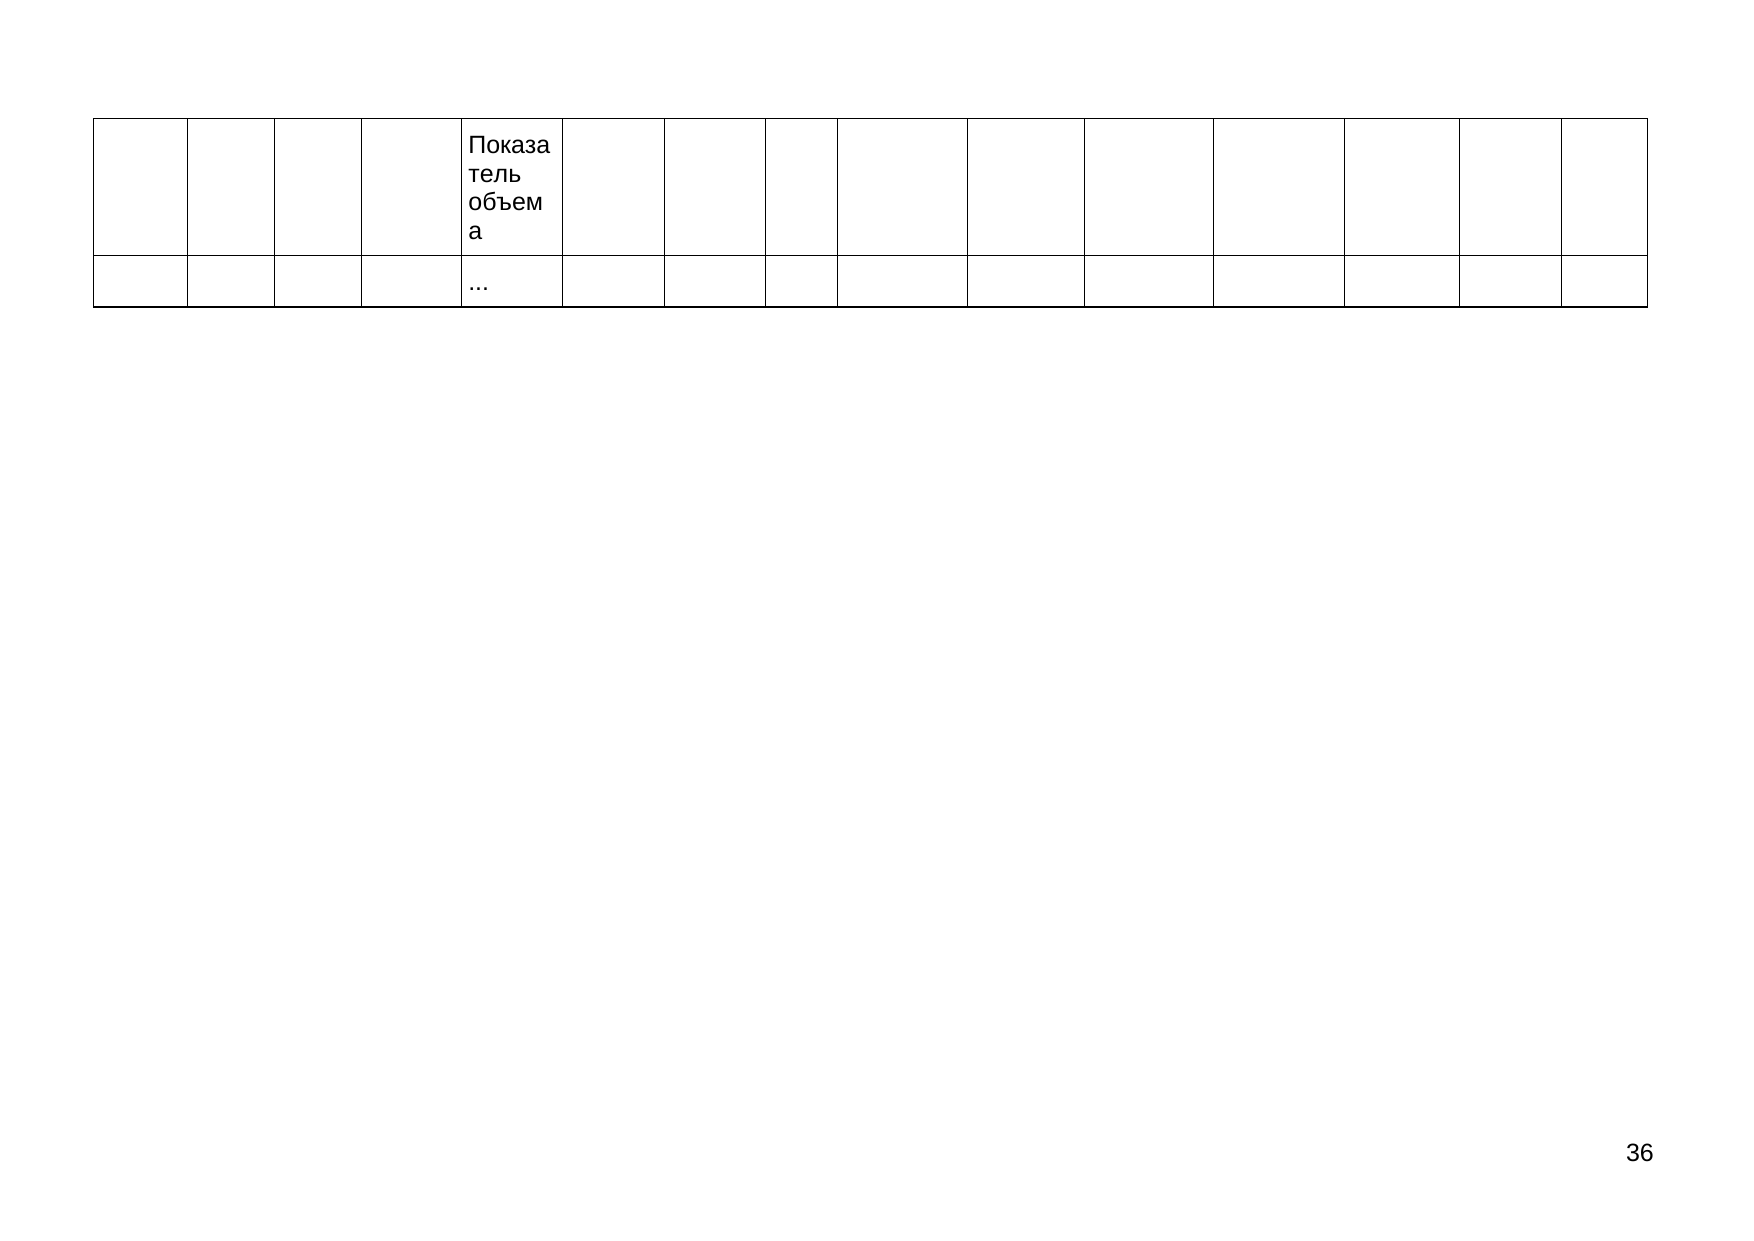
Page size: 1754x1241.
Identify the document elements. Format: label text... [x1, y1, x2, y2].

table_cell [94, 119, 187, 255]
table_cell [362, 119, 461, 255]
table_cell [838, 119, 967, 255]
table_cell [968, 119, 1084, 255]
table_cell [1345, 256, 1459, 306]
table_cell [275, 119, 361, 255]
table_cell [362, 256, 461, 306]
table_cell [94, 256, 187, 306]
table_cell [1460, 119, 1561, 255]
table_cell [1214, 119, 1344, 255]
table_cell Показатель объема [462, 119, 562, 255]
table_cell [665, 256, 765, 306]
table_cell [665, 119, 765, 255]
table_cell ... [462, 256, 562, 306]
table_cell [188, 119, 274, 255]
table_cell [563, 256, 664, 306]
table_cell [1460, 256, 1561, 306]
table_cell [968, 256, 1084, 306]
table_cell [188, 256, 274, 306]
table_cell [1345, 119, 1459, 255]
table_cell [1085, 256, 1213, 306]
table_cell [1214, 256, 1344, 306]
table_cell [766, 256, 837, 306]
table_cell [275, 256, 361, 306]
table_cell [563, 119, 664, 255]
table_cell [1562, 119, 1647, 255]
table_cell [1562, 256, 1647, 306]
table_cell [1085, 119, 1213, 255]
table_cell [766, 119, 837, 255]
table_cell [838, 256, 967, 306]
